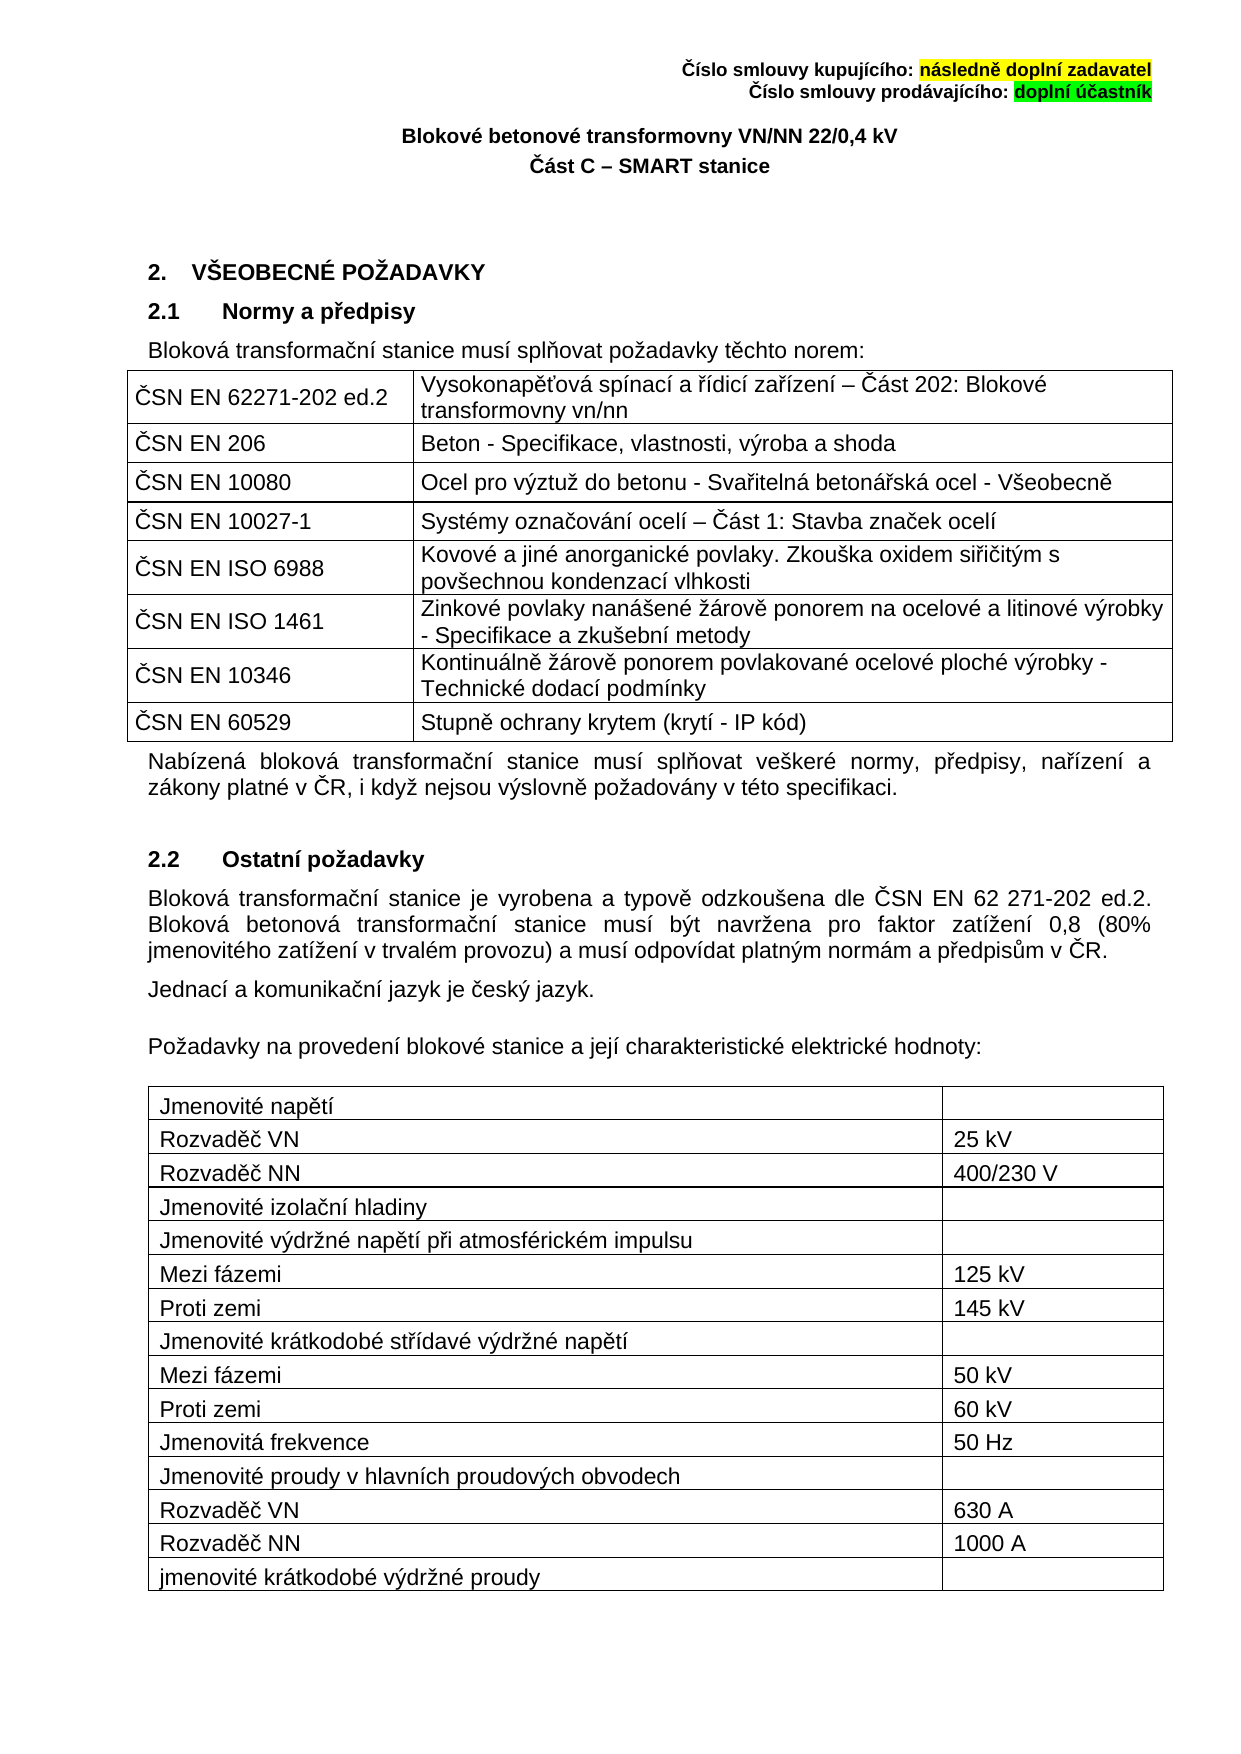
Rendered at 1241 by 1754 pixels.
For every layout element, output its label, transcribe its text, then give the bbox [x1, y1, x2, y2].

list Normy a předpisy [148, 298, 1152, 324]
table_cell [943, 1457, 1163, 1489]
table_cell ČSN EN ISO 6988 [128, 541, 413, 594]
table_cell 50 Hz [943, 1423, 1163, 1456]
text Jednací a komunikační jazyk je český jazyk. [148, 976, 1152, 1003]
text Bloková transformační stanice musí splňovat požadavky těchto norem: [148, 337, 1152, 363]
table_cell Jmenovité proudy v hlavních proudových obvodech [149, 1457, 942, 1489]
table_cell Kovové a jiné anorganické povlaky. Zkouška oxidem siřičitým s povšechnou kondenzací vlhkosti [414, 541, 1172, 594]
table_cell 145 kV [943, 1289, 1163, 1321]
table_cell Jmenovité výdržné napětí při atmosférickém impulsu [149, 1221, 942, 1254]
table_cell 125 kV [943, 1255, 1163, 1287]
table_cell Proti zemi [149, 1389, 942, 1422]
table_cell Jmenovitá frekvence [149, 1423, 942, 1456]
table_cell Ocel pro výztuž do betonu - Svařitelná betonářská ocel - Všeobecně [414, 463, 1172, 501]
table_cell ČSN EN 60529 [128, 703, 413, 741]
table_cell 50 kV [943, 1356, 1163, 1388]
table_cell 60 kV [943, 1389, 1163, 1422]
table_header Vysokonapěťová spínací a řídicí zařízení – Část 202: Blokové transformovny vn/nn [414, 371, 1172, 423]
table_cell Mezi fázemi [149, 1255, 942, 1287]
table_cell 1000 A [943, 1524, 1163, 1557]
table_header [943, 1087, 1163, 1119]
table_cell Rozvaděč VN [149, 1490, 942, 1523]
table_cell Rozvaděč NN [149, 1154, 942, 1186]
text Nabízená bloková transformační stanice musí splňovat veškeré normy, předpisy, nařízení a zákony platné v ČR, i když nejsou výslovně požadovány v této specifikaci. [148, 748, 1152, 801]
table_cell Zinkové povlaky nanášené žárově ponorem na ocelové a litinové výrobky - Specifikace a zkušební metody [414, 595, 1172, 648]
table_cell Kontinuálně žárově ponorem povlakované ocelové ploché výrobky - Technické dodací podmínky [414, 649, 1172, 702]
table_cell ČSN EN 10027-1 [128, 503, 413, 540]
table_header ČSN EN 62271-202 ed.2 [128, 371, 413, 423]
table_cell ČSN EN 206 [128, 424, 413, 462]
list Ostatní požadavky [148, 846, 1152, 872]
table_cell jmenovité krátkodobé výdržné proudy [149, 1558, 942, 1590]
table_header Jmenovité napětí [149, 1087, 942, 1119]
table_cell Beton - Specifikace, vlastnosti, výroba a shoda [414, 424, 1172, 462]
table_cell [943, 1322, 1163, 1355]
table_cell Jmenovité izolační hladiny [149, 1188, 942, 1220]
list Všeobecné požadavky [148, 259, 1152, 286]
table_cell [943, 1221, 1163, 1254]
table_cell Proti zemi [149, 1289, 942, 1321]
table_cell 400/230 V [943, 1154, 1163, 1186]
table_cell 630 A [943, 1490, 1163, 1523]
text Požadavky na provedení blokové stanice a její charakteristické elektrické hodnoty: [148, 1033, 1152, 1059]
table_cell Jmenovité krátkodobé střídavé výdržné napětí [149, 1322, 942, 1355]
text Bloková transformační stanice je vyrobena a typově odzkoušena dle ČSN EN 62 271-202 ed.2. Bloková betonová transformační stanice musí být navržena pro faktor zatížení 0,8 (80% jmenovitého zatížení v trvalém provozu) a musí odpovídat platným normám a předpisům v ČR. [148, 885, 1152, 964]
table_cell ČSN EN 10080 [128, 463, 413, 501]
table_cell Stupně ochrany krytem (krytí - IP kód) [414, 703, 1172, 741]
table_cell Systémy označování ocelí – Část 1: Stavba značek ocelí [414, 503, 1172, 540]
table_cell Rozvaděč NN [149, 1524, 942, 1557]
table_cell [943, 1188, 1163, 1220]
table_cell Mezi fázemi [149, 1356, 942, 1388]
table_cell ČSN EN ISO 1461 [128, 595, 413, 648]
table_cell 25 kV [943, 1120, 1163, 1153]
table_cell Rozvaděč VN [149, 1120, 942, 1153]
table_cell [943, 1558, 1163, 1590]
table_cell ČSN EN 10346 [128, 649, 413, 702]
